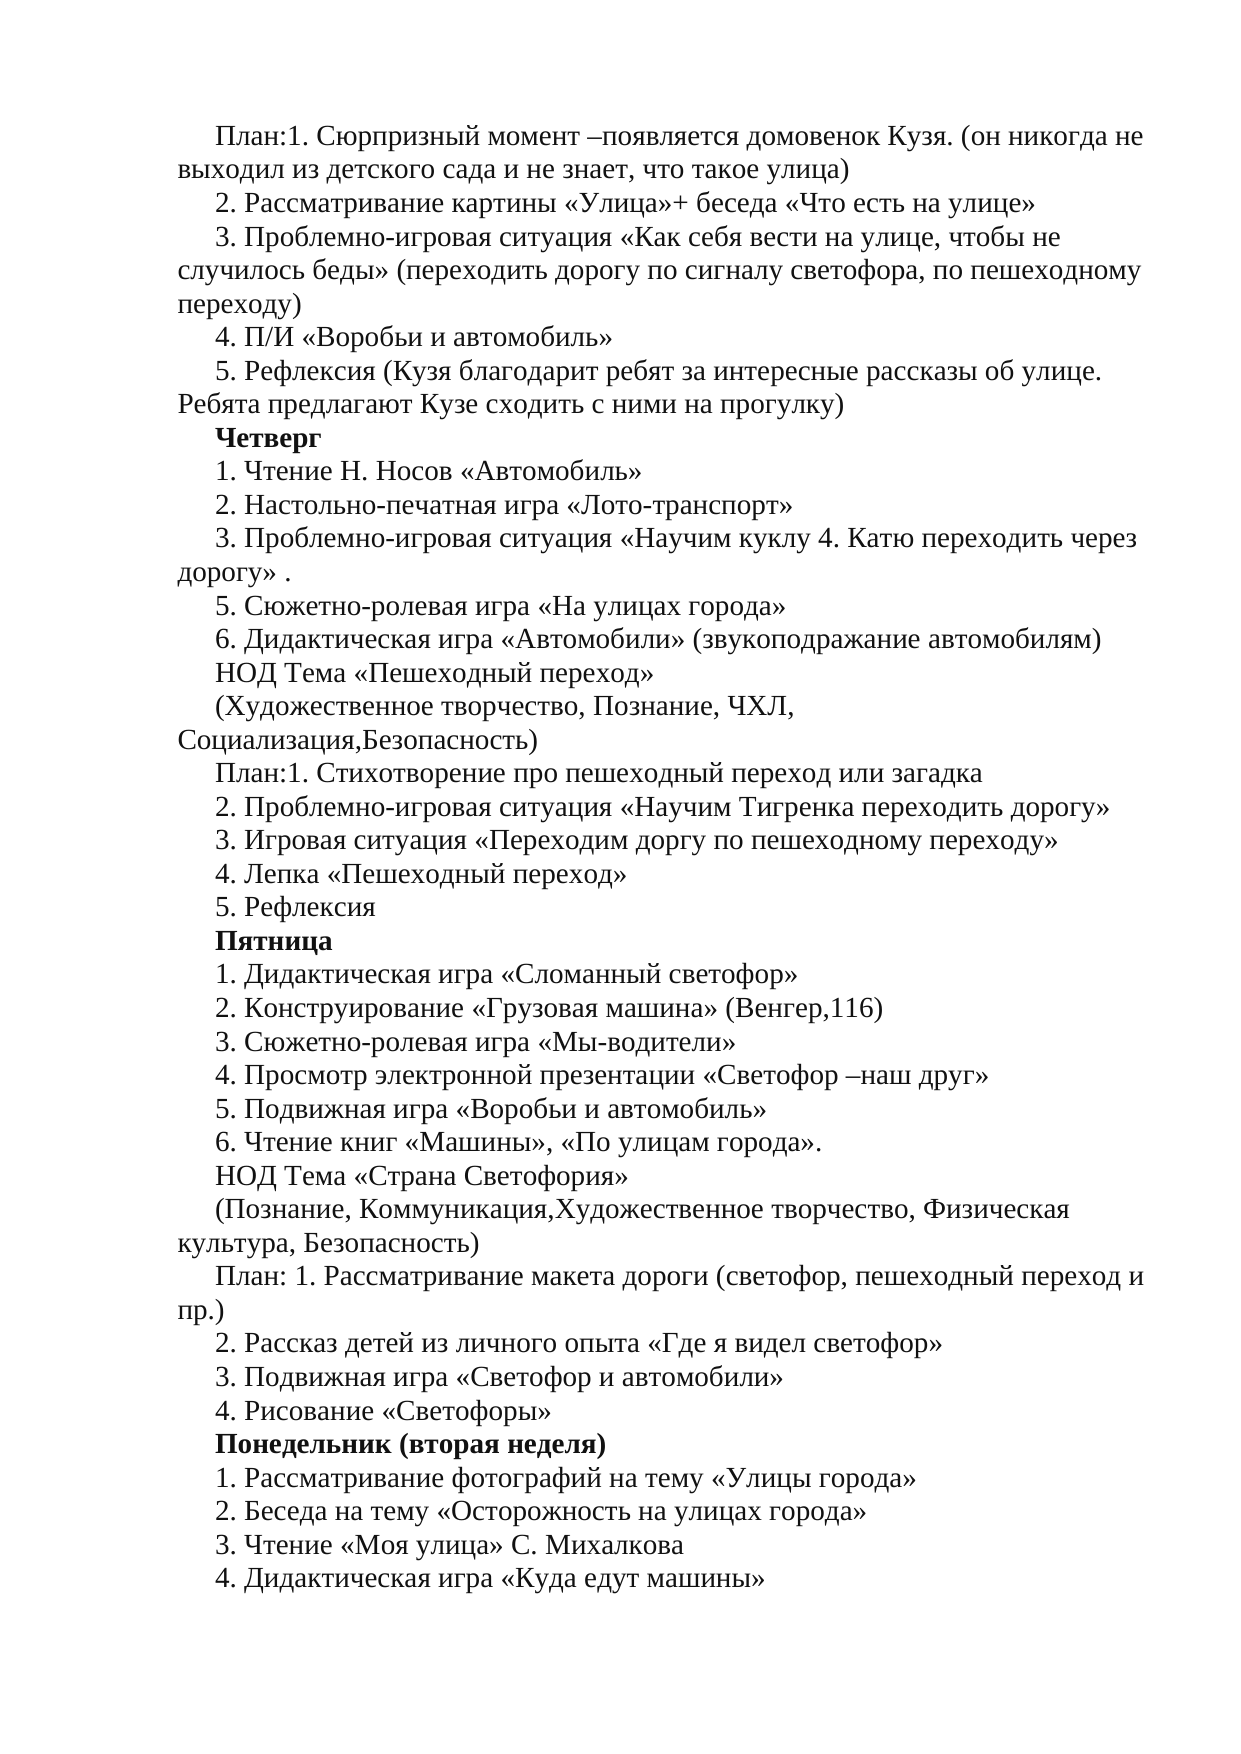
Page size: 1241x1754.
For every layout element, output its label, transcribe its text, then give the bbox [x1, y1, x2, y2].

text 5. Сюжетно-ролевая игра «На улицах города» [177, 588, 1152, 621]
text 3. Проблемно-игровая ситуация «Научим куклу 4. Катю переходить через дорогу» . [177, 521, 1152, 588]
text 2. Рассматривание картины «Улица»+ беседа «Что есть на улице» [177, 185, 1152, 219]
text 2. Настольно-печатная игра «Лото-транспорт» [177, 487, 1152, 521]
text 2. Рассказ детей из личного опыта «Где я видел светофор» [177, 1326, 1152, 1359]
text План:1. Сюрпризный момент –появляется домовенок Кузя. (он никогда не выходил из детского сада и не знает, что такое улица) [177, 118, 1152, 185]
text 5. Подвижная игра «Воробьи и автомобиль» [177, 1091, 1152, 1124]
text 3. Игровая ситуация «Переходим доргу по пешеходному переходу» [177, 822, 1152, 856]
text Понедельник (вторая неделя) [177, 1426, 1152, 1460]
text 4. Лепка «Пешеходный переход» [177, 856, 1152, 889]
text (Художественное творчество, Познание, ЧХЛ, Социализация,Безопасность) [177, 688, 1152, 755]
text 3. Проблемно-игровая ситуация «Как себя вести на улице, чтобы не случилось беды» (переходить дорогу по сигналу светофора, по пешеходному переходу) [177, 219, 1152, 319]
text 4. Дидактическая игра «Куда едут машины» [177, 1560, 1152, 1594]
text 3. Сюжетно-ролевая игра «Мы-водители» [177, 1024, 1152, 1057]
text 4. П/И «Воробьи и автомобиль» [177, 319, 1152, 353]
text 4. Рисование «Светофоры» [177, 1393, 1152, 1426]
text 3. Чтение «Моя улица» С. Михалкова [177, 1527, 1152, 1560]
text 6. Дидактическая игра «Автомобили» (звукоподражание автомобилям) [177, 621, 1152, 655]
text 1. Чтение Н. Носов «Автомобиль» [177, 453, 1152, 487]
text 5. Рефлексия (Кузя благодарит ребят за интересные рассказы об улице. Ребята предлагают Кузе сходить с ними на прогулку) [177, 353, 1152, 420]
text (Познание, Коммуникация,Художественное творчество, Физическая культура, Безопасность) [177, 1191, 1152, 1258]
text 5. Рефлексия [177, 889, 1152, 923]
text 1. Дидактическая игра «Сломанный светофор» [177, 957, 1152, 990]
text 4. Просмотр электронной презентации «Светофор –наш друг» [177, 1057, 1152, 1091]
text 2. Проблемно-игровая ситуация «Научим Тигренка переходить дорогу» [177, 789, 1152, 822]
text Пятница [177, 923, 1152, 957]
text 6. Чтение книг «Машины», «По улицам города». [177, 1124, 1152, 1158]
text Четверг [177, 420, 1152, 453]
text План: 1. Рассматривание макета дороги (светофор, пешеходный переход и пр.) [177, 1258, 1152, 1326]
text НОД Тема «Страна Светофория» [177, 1158, 1152, 1191]
text 1. Рассматривание фотографий на тему «Улицы города» [177, 1460, 1152, 1493]
text 3. Подвижная игра «Светофор и автомобили» [177, 1359, 1152, 1393]
text НОД Тема «Пешеходный переход» [177, 655, 1152, 688]
text 2. Беседа на тему «Осторожность на улицах города» [177, 1493, 1152, 1527]
text 2. Конструирование «Грузовая машина» (Венгер,116) [177, 990, 1152, 1024]
text План:1. Стихотворение про пешеходный переход или загадка [177, 755, 1152, 789]
